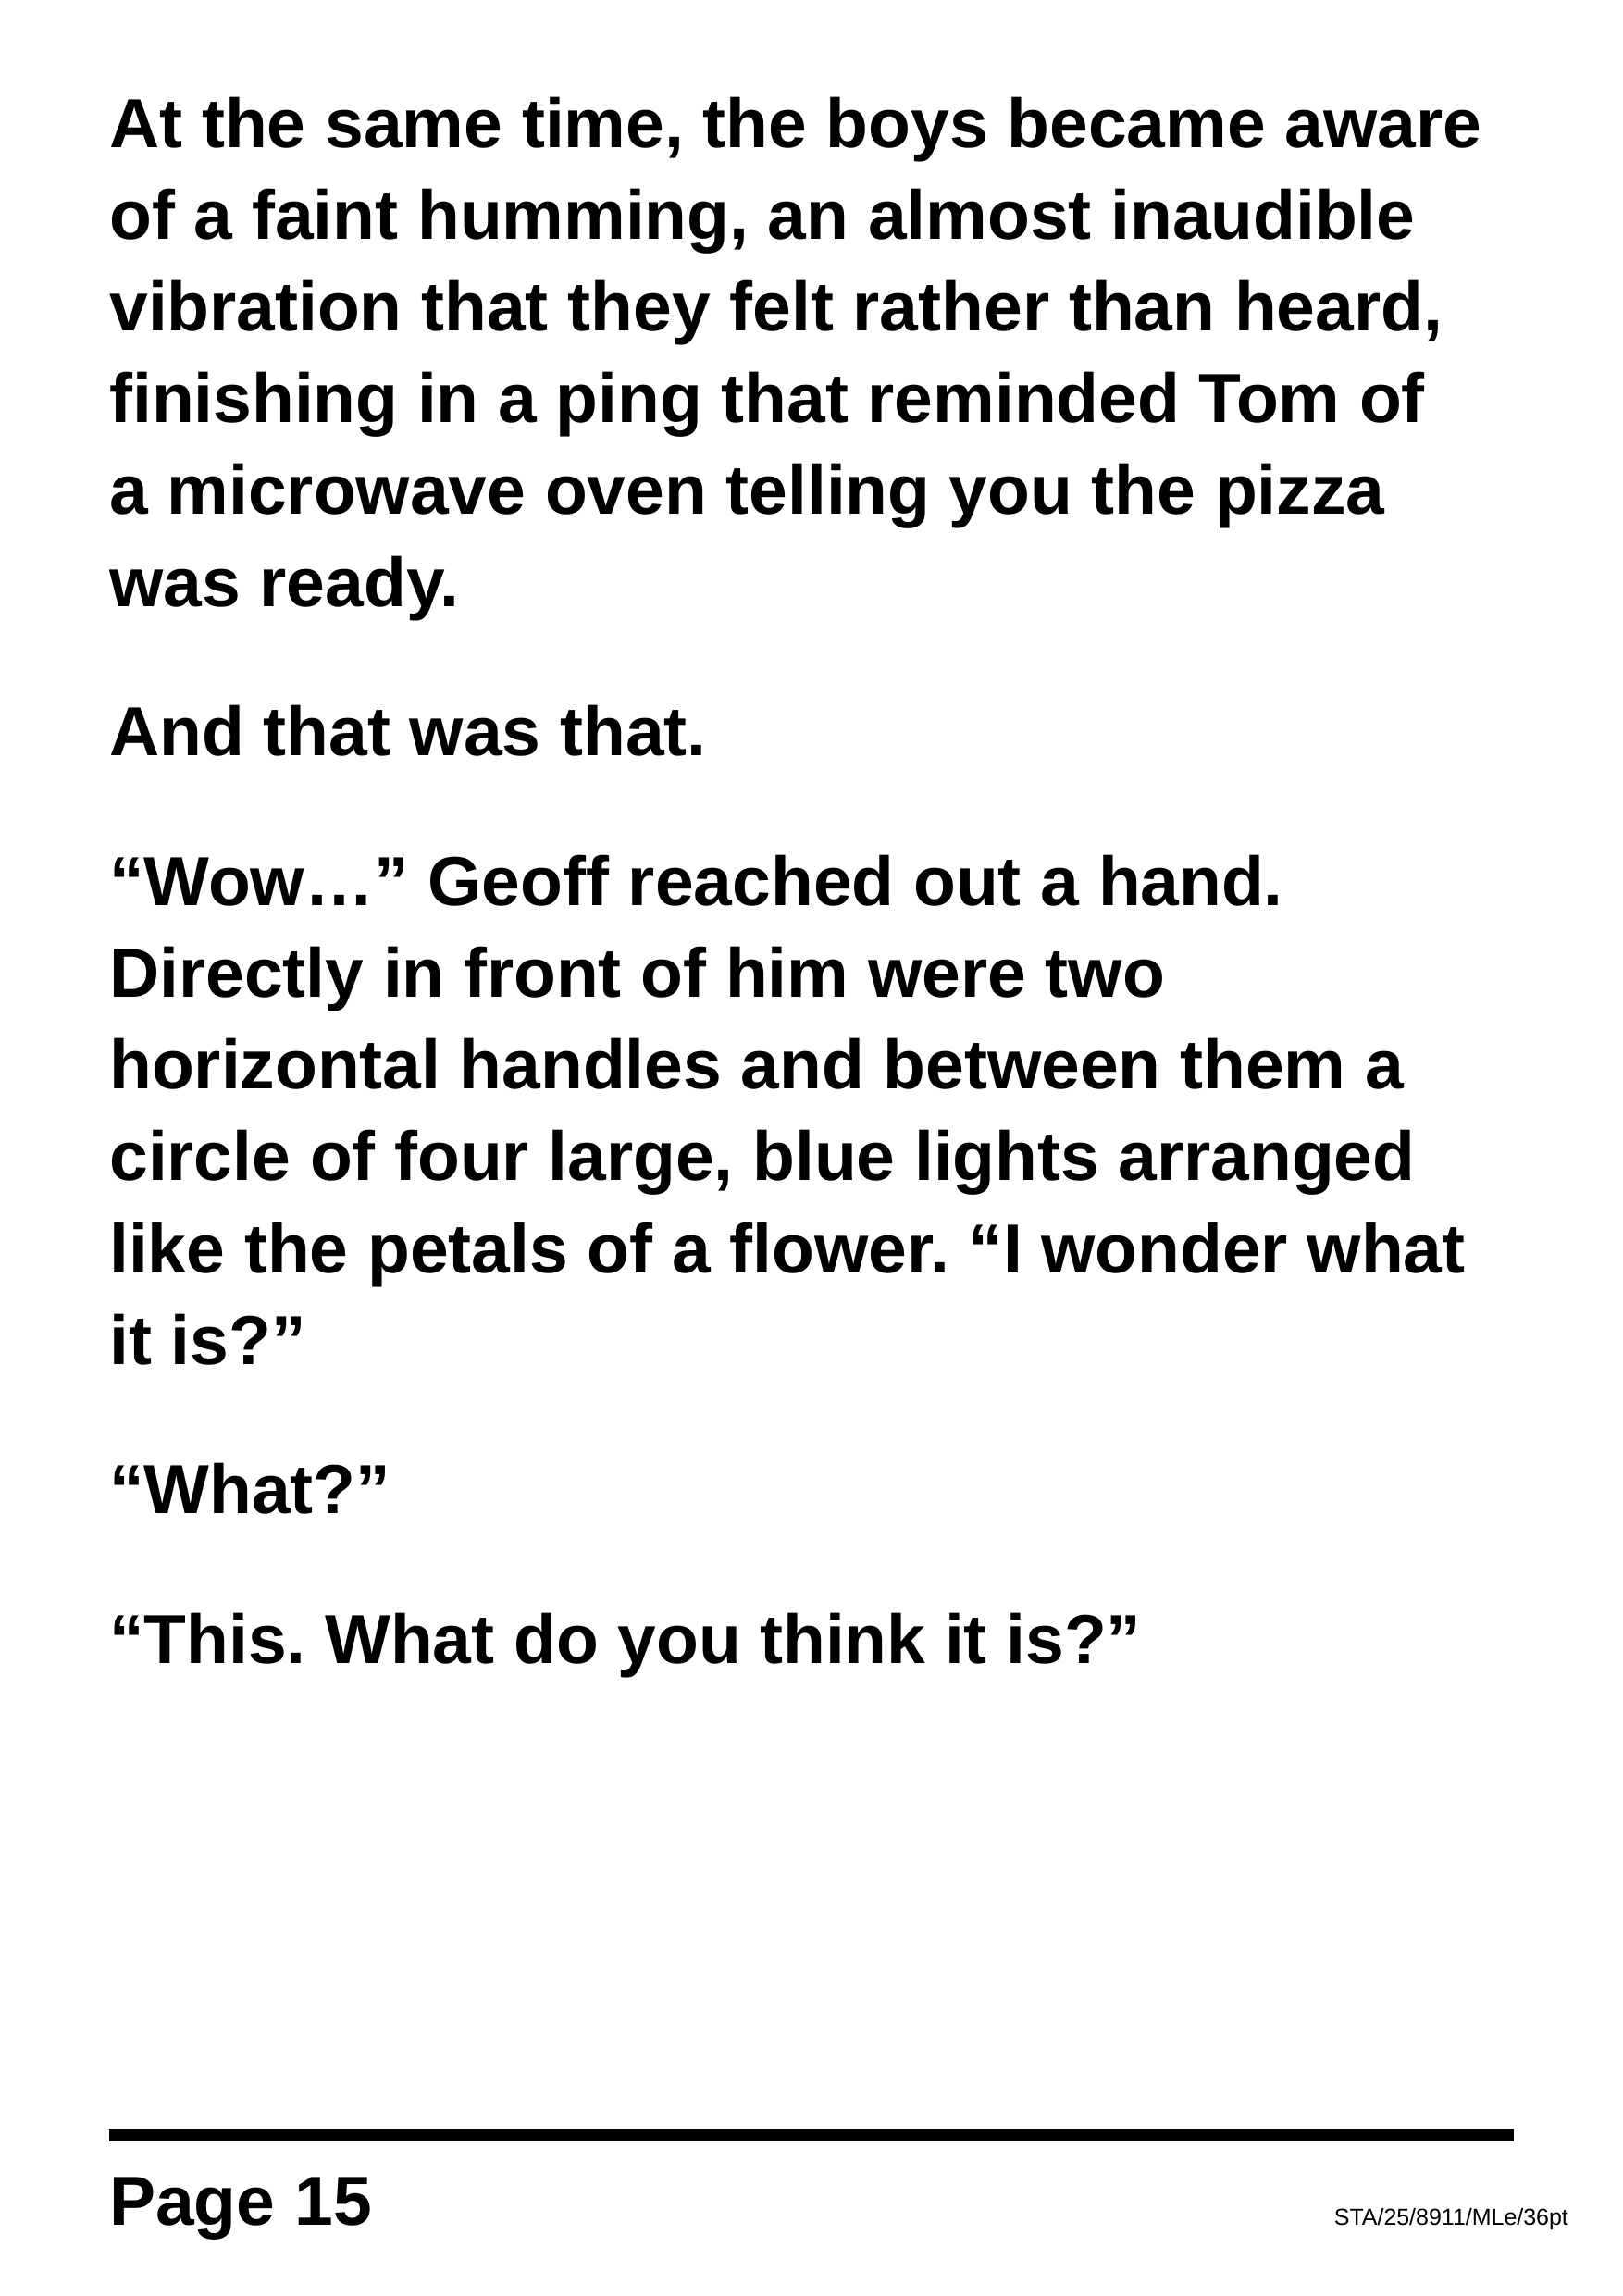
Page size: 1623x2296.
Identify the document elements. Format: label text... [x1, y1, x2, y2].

text “What?” [109, 1448, 1514, 1529]
text “This. What do you think it is?” [109, 1598, 1514, 1678]
text “Wow…” Geoff reached out a hand. Directly in front of him were two horizontal handles and between them a circle of four large, blue lights arranged like the petals of a flower. “I wonder what it is?” [109, 840, 1514, 1379]
text And that was that. [109, 690, 1514, 770]
text At the same time, the boys became aware of a faint humming, an almost inaudible vibration that they felt rather than heard, finishing in a ping that reminded Tom of a microwave oven telling you the pizza was ready. [109, 82, 1514, 621]
